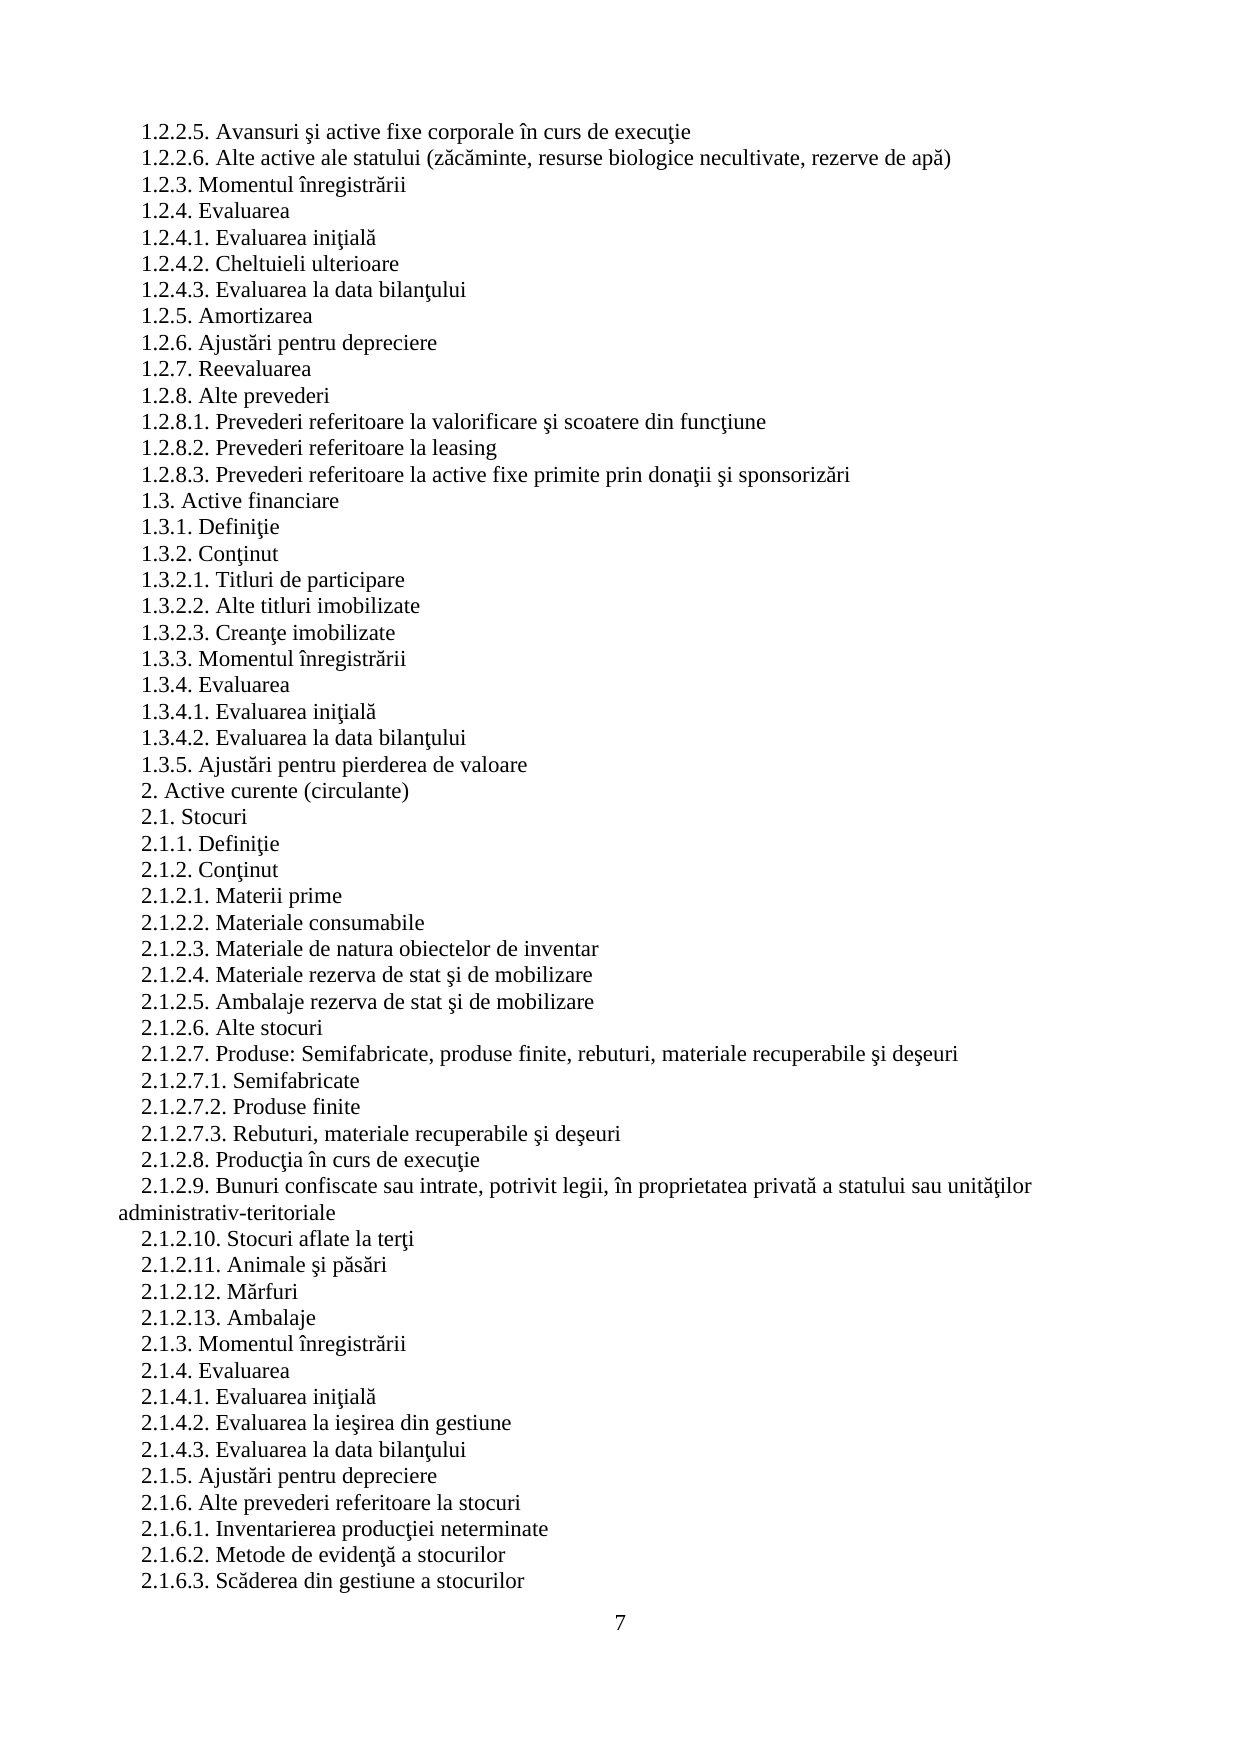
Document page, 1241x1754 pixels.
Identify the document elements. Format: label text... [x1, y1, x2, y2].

text 2.1.2.2. Materiale consumabile [118, 909, 1122, 935]
text 2.1.6. Alte prevederi referitoare la stocuri [118, 1488, 1122, 1515]
text 1.2.4.3. Evaluarea la data bilanţului [118, 276, 1122, 303]
text 2.1.3. Momentul înregistrării [118, 1330, 1122, 1357]
text 2.1.4. Evaluarea [118, 1357, 1122, 1383]
text 1.2.2.5. Avansuri şi active fixe corporale în curs de execuţie [118, 118, 1122, 144]
text 2.1.2.10. Stocuri aflate la terţi [118, 1225, 1122, 1251]
text 1.2.8.1. Prevederi referitoare la valorificare şi scoatere din funcţiune [118, 408, 1122, 434]
text 2.1.2.5. Ambalaje rezerva de stat şi de mobilizare [118, 988, 1122, 1014]
text 2.1.5. Ajustări pentru depreciere [118, 1462, 1122, 1488]
text 2.1.2.12. Mărfuri [118, 1278, 1122, 1304]
text 2.1.2.13. Ambalaje [118, 1304, 1122, 1330]
text 2.1.2. Conţinut [118, 856, 1122, 882]
text 2.1.2.3. Materiale de natura obiectelor de inventar [118, 935, 1122, 961]
text 2.1.4.1. Evaluarea iniţială [118, 1383, 1122, 1409]
text 1.2.4. Evaluarea [118, 197, 1122, 223]
text 1.2.8.3. Prevederi referitoare la active fixe primite prin donaţii şi sponsorizări [118, 461, 1122, 487]
text 2.1.6.1. Inventarierea producţiei neterminate [118, 1515, 1122, 1541]
text 1.3.3. Momentul înregistrării [118, 645, 1122, 672]
text 1.3.2. Conţinut [118, 540, 1122, 566]
text 1.3.4.2. Evaluarea la data bilanţului [118, 724, 1122, 751]
text 2.1.2.6. Alte stocuri [118, 1014, 1122, 1041]
text 2.1.2.7.3. Rebuturi, materiale recuperabile şi deşeuri [118, 1119, 1122, 1146]
text 1.3.2.1. Titluri de participare [118, 566, 1122, 592]
text 2.1.2.7.1. Semifabricate [118, 1067, 1122, 1093]
text 2.1.2.7.2. Produse finite [118, 1093, 1122, 1119]
text 2.1.6.3. Scăderea din gestiune a stocurilor [118, 1568, 1122, 1594]
text 1.2.6. Ajustări pentru depreciere [118, 329, 1122, 355]
text 1.2.8. Alte prevederi [118, 382, 1122, 408]
text 1.2.7. Reevaluarea [118, 355, 1122, 382]
text 1.3.1. Definiţie [118, 513, 1122, 540]
text 1.2.4.2. Cheltuieli ulterioare [118, 250, 1122, 276]
text 1.3.2.2. Alte titluri imobilizate [118, 592, 1122, 619]
text 1.3.5. Ajustări pentru pierderea de valoare [118, 751, 1122, 777]
text 2.1.2.11. Animale şi păsări [118, 1251, 1122, 1278]
text 2.1.4.3. Evaluarea la data bilanţului [118, 1436, 1122, 1462]
text 2. Active curente (circulante) [118, 777, 1122, 803]
text 1.3.4. Evaluarea [118, 672, 1122, 698]
text 1.2.4.1. Evaluarea iniţială [118, 223, 1122, 250]
text 1.3.4.1. Evaluarea iniţială [118, 698, 1122, 724]
text 2.1.1. Definiţie [118, 830, 1122, 856]
text 2.1.2.7. Produse: Semifabricate, produse finite, rebuturi, materiale recuperabile şi deşeuri [118, 1041, 1122, 1067]
text 2.1.2.9. Bunuri confiscate sau intrate, potrivit legii, în proprietatea privată a statului sau unităţilor administrativ-teritoriale [118, 1172, 1122, 1225]
text 2.1.4.2. Evaluarea la ieşirea din gestiune [118, 1409, 1122, 1436]
text 2.1.6.2. Metode de evidenţă a stocurilor [118, 1541, 1122, 1568]
text 1.3.2.3. Creanţe imobilizate [118, 619, 1122, 645]
text 1.2.2.6. Alte active ale statului (zăcăminte, resurse biologice necultivate, rezerve de apă) [118, 144, 1122, 171]
text 2.1.2.8. Producţia în curs de execuţie [118, 1146, 1122, 1172]
text 1.2.3. Momentul înregistrării [118, 171, 1122, 197]
text 1.3. Active financiare [118, 487, 1122, 513]
text 2.1.2.1. Materii prime [118, 882, 1122, 909]
text 2.1. Stocuri [118, 803, 1122, 830]
text 2.1.2.4. Materiale rezerva de stat şi de mobilizare [118, 961, 1122, 988]
text 1.2.5. Amortizarea [118, 303, 1122, 329]
text 1.2.8.2. Prevederi referitoare la leasing [118, 434, 1122, 461]
